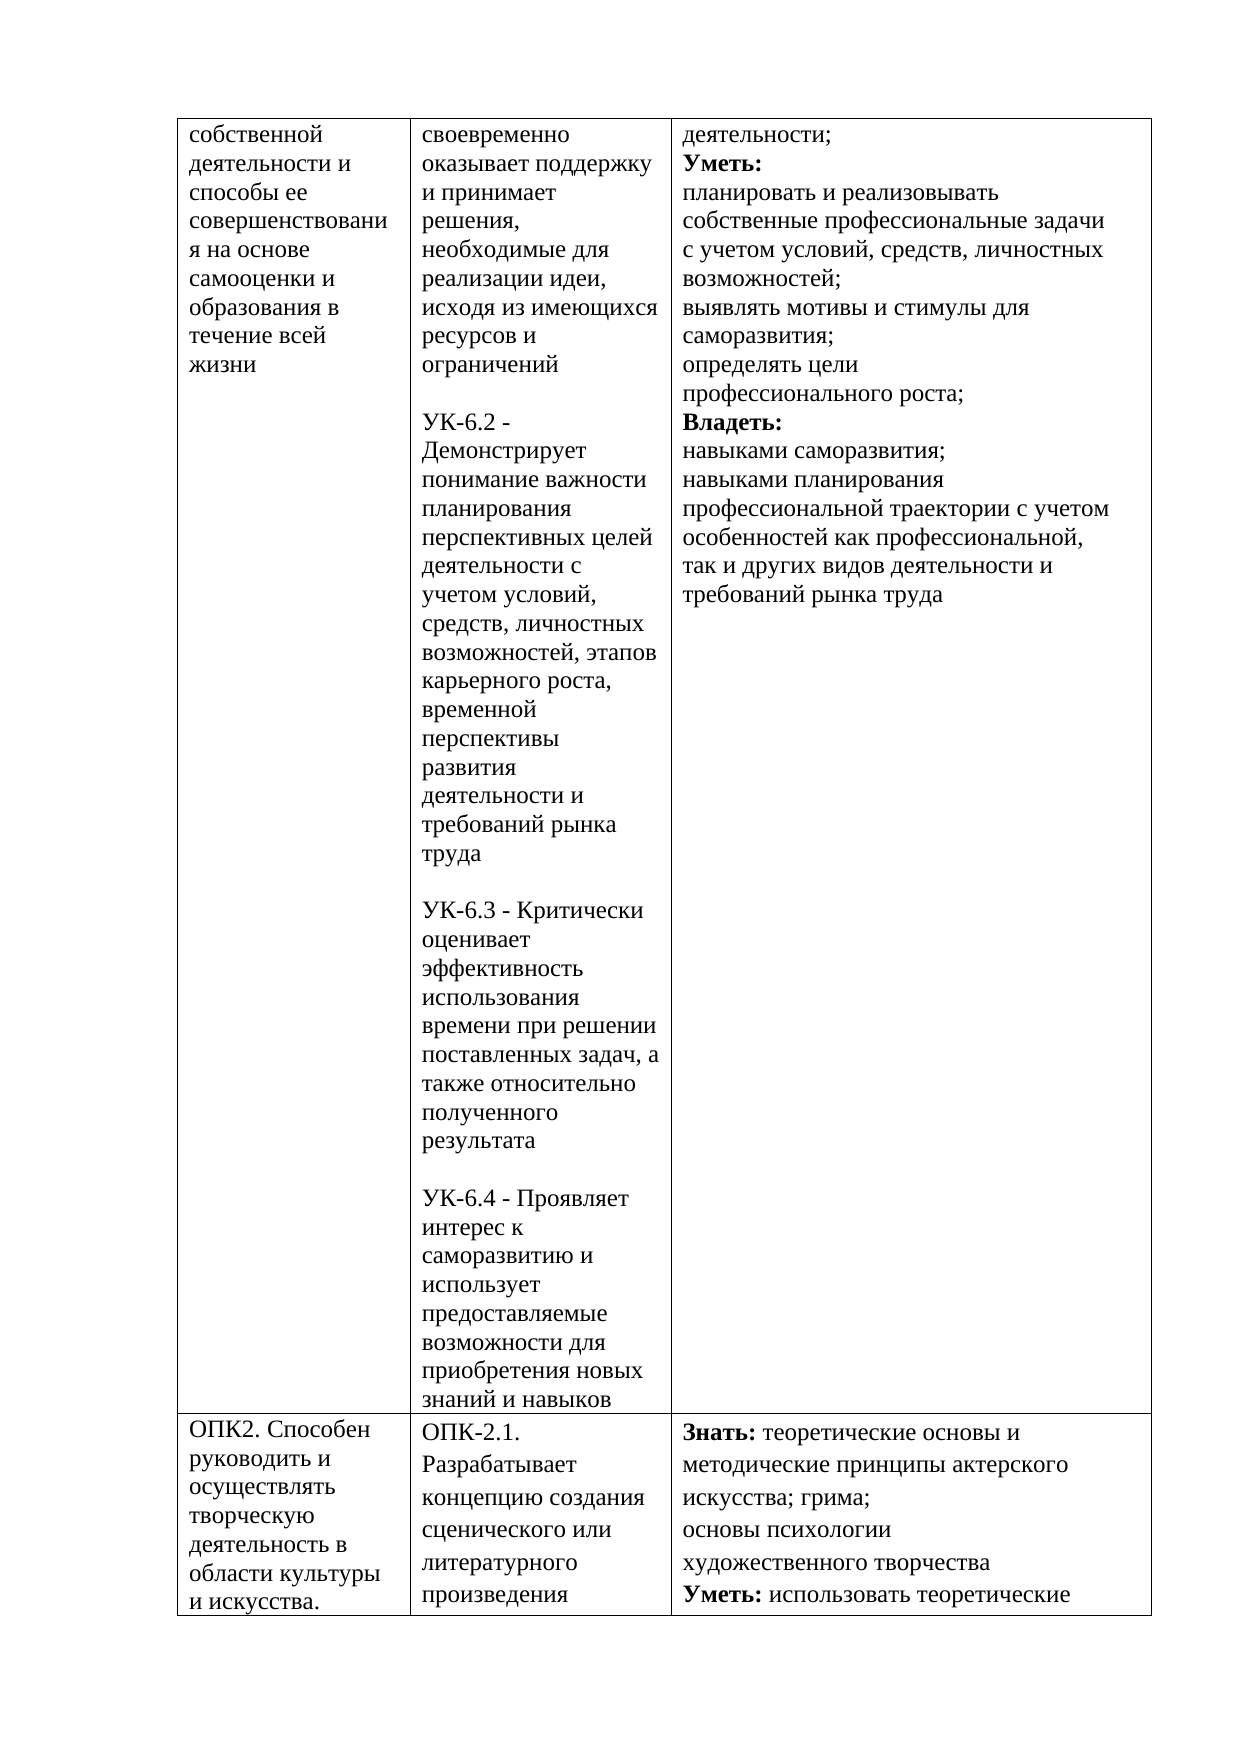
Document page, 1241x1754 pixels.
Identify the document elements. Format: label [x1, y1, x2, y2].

table_cell [411, 1414, 671, 1615]
table_cell [178, 119, 410, 1413]
table_cell [178, 1414, 410, 1615]
table_cell [672, 119, 1151, 1413]
table_cell [672, 1414, 1151, 1615]
table_cell [411, 119, 671, 1413]
